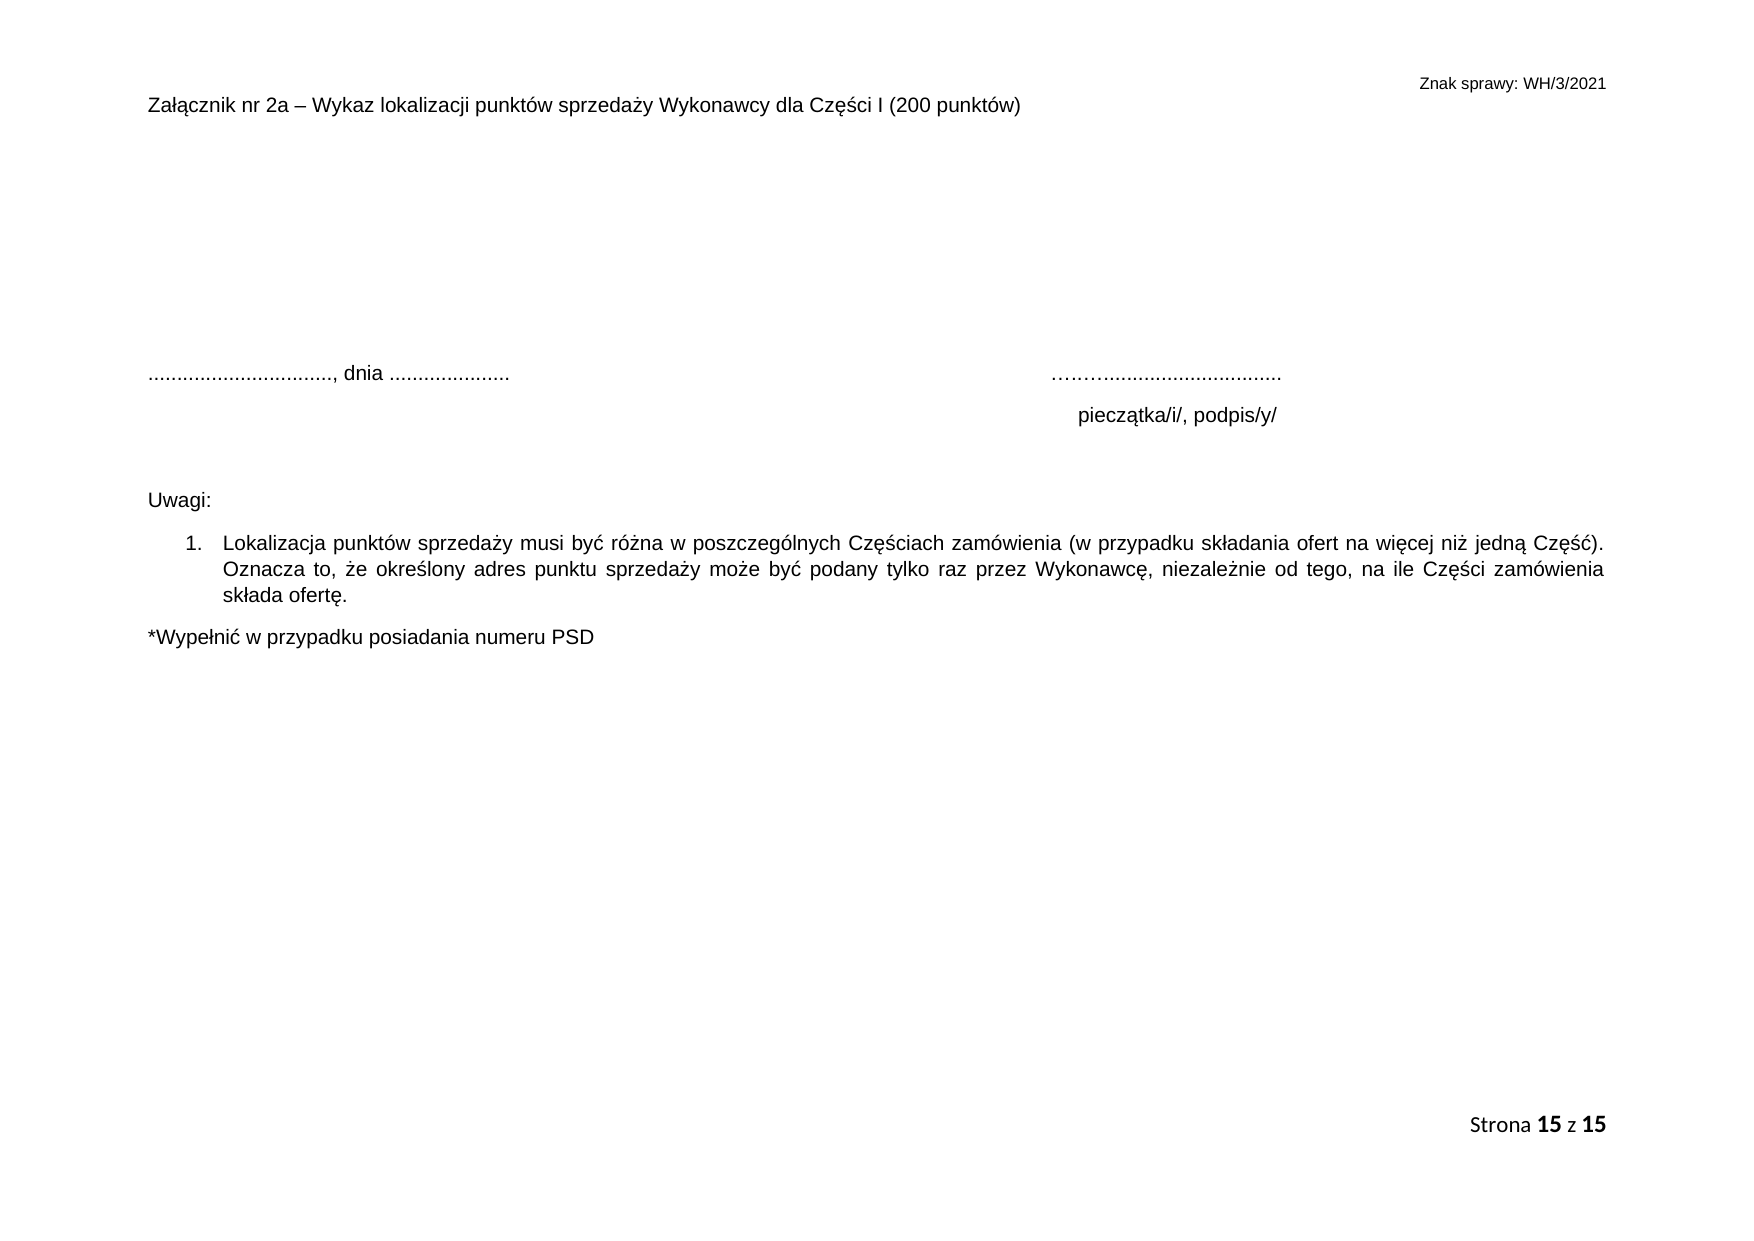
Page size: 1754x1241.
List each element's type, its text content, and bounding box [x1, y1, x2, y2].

text *Wypełnić w przypadku posiadania numeru PSD [148, 625, 1606, 649]
text ................................, dnia ..................... …..…............................... [148, 361, 1636, 385]
text Uwagi: [148, 488, 1606, 512]
text pieczątka/i/, podpis/y/ [148, 403, 1606, 427]
list Lokalizacja punktów sprzedaży musi być różna w poszczególnych Częściach zamówienia (w przypadku składania ofert na więcej niż jedną Część). Oznacza to, że określony adres punktu sprzedaży może być podany tylko raz przez Wykonawcę, niezależnie od tego, na ile Części zamówienia składa ofertę. [185, 531, 1606, 606]
